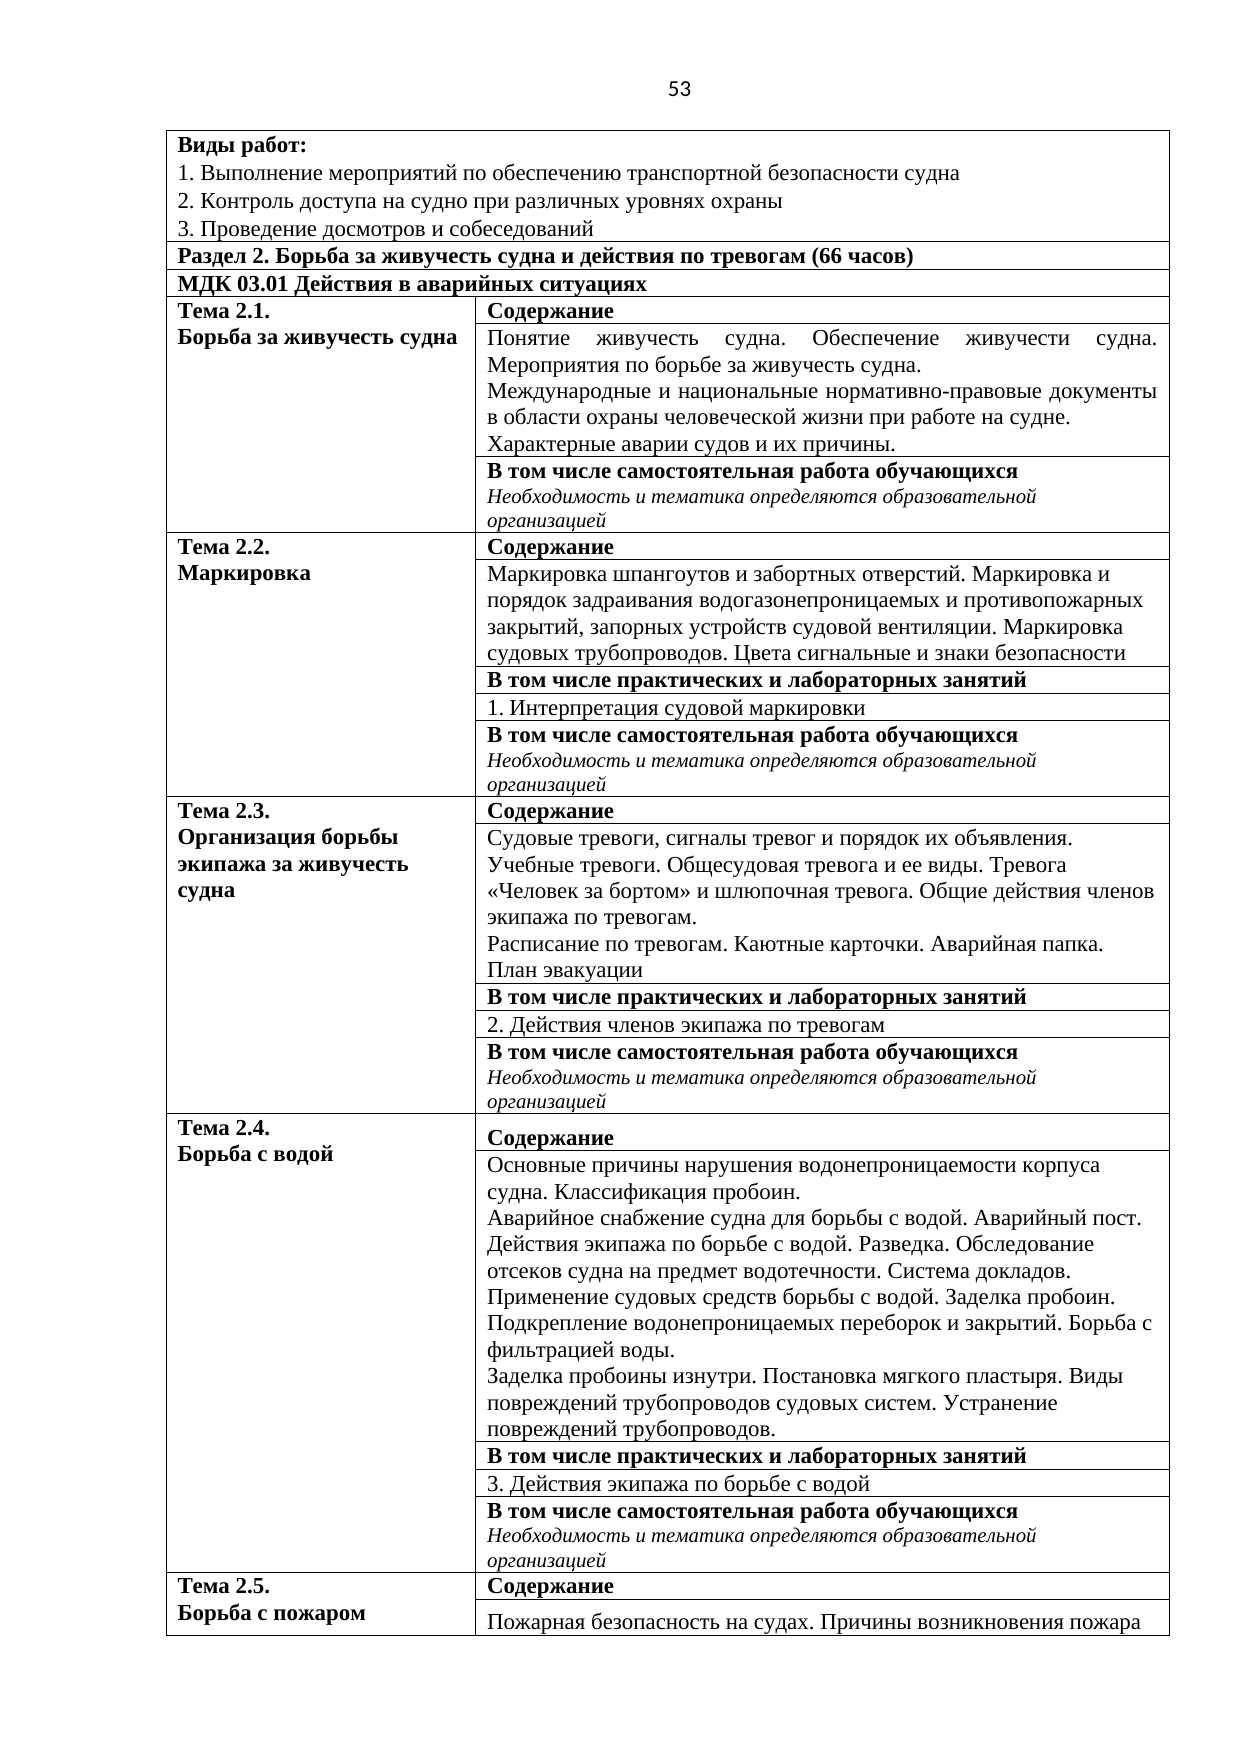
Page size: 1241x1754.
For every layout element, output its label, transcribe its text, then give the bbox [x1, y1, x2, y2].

table_cell 3. Действия экипажа по борьбе с водой [476, 1470, 1169, 1496]
table_cell Содержание [476, 533, 1169, 559]
table_cell Маркировка шпангоутов и забортных отверстий. Маркировка и порядок задраивания водогазонепроницаемых и противопожарных закрытий, запорных устройств судовой вентиляции. Маркировка судовых трубопроводов. Цвета сигнальные и знаки безопасности [476, 560, 1169, 666]
table_cell В том числе самостоятельная работа обучающихся Необходимость и тематика определяются образовательной организацией [476, 1038, 1169, 1113]
table_cell Тема 2.2. Маркировка [167, 533, 475, 796]
table_cell Содержание [476, 297, 1169, 323]
table_cell 1. Интерпретация судовой маркировки [476, 694, 1169, 720]
table_cell Содержание [476, 797, 1169, 823]
table_cell В том числе практических и лабораторных занятий [476, 667, 1169, 693]
table_cell Основные причины нарушения водонепроницаемости корпуса судна. Классификация пробоин. Аварийное снабжение судна для борьбы с водой. Аварийный пост. Действия экипажа по борьбе с водой. Разведка. Обследование отсеков судна на предмет водотечности. Система докладов. Применение судовых средств борьбы с водой. Заделка пробоин. Подкрепление водонепроницаемых переборок и закрытий. Борьба с фильтрацией воды. Заделка пробоины изнутри. Постановка мягкого пластыря. Виды повреждений трубопроводов судовых систем. Устранение повреждений трубопроводов. [476, 1151, 1169, 1441]
table_cell 2. Действия членов экипажа по тревогам [476, 1011, 1169, 1037]
table_cell В том числе практических и лабораторных занятий [476, 984, 1169, 1010]
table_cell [167, 131, 1169, 241]
table_cell Понятие живучесть судна. Обеспечение живучести судна. Мероприятия по борьбе за живучесть судна. Международные и национальные нормативно-правовые документы в области охраны человеческой жизни при работе на судне. Характерные аварии судов и их причины. [476, 324, 1169, 456]
table_cell Раздел 2. Борьба за живучесть судна и действия по тревогам (66 часов) [167, 242, 1169, 268]
table_cell В том числе практических и лабораторных занятий [476, 1442, 1169, 1469]
table_cell В том числе самостоятельная работа обучающихся Необходимость и тематика определяются образовательной организацией [476, 457, 1169, 532]
table_cell МДК 03.01 Действия в аварийных ситуациях [167, 270, 1169, 296]
table_cell Тема 2.4. Борьба с водой [167, 1114, 475, 1572]
table_cell Содержание [476, 1114, 1169, 1150]
table_cell Тема 2.3. Организация борьбы экипажа за живучесть судна [167, 797, 475, 1113]
table_cell Содержание [476, 1573, 1169, 1599]
table_cell Тема 2.5. Борьба с пожаром [167, 1573, 475, 1635]
table_cell Судовые тревоги, сигналы тревог и порядок их объявления. Учебные тревоги. Общесудовая тревога и ее виды. Тревога «Человек за бортом» и шлюпочная тревога. Общие действия членов экипажа по тревогам. Расписание по тревогам. Каютные карточки. Аварийная папка. План эвакуации [476, 824, 1169, 982]
table_cell Тема 2.1. Борьба за живучесть судна [167, 297, 475, 532]
table_cell В том числе самостоятельная работа обучающихся Необходимость и тематика определяются образовательной организацией [476, 721, 1169, 796]
table_cell В том числе самостоятельная работа обучающихся Необходимость и тематика определяются образовательной организацией [476, 1497, 1169, 1572]
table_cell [476, 1600, 1169, 1635]
